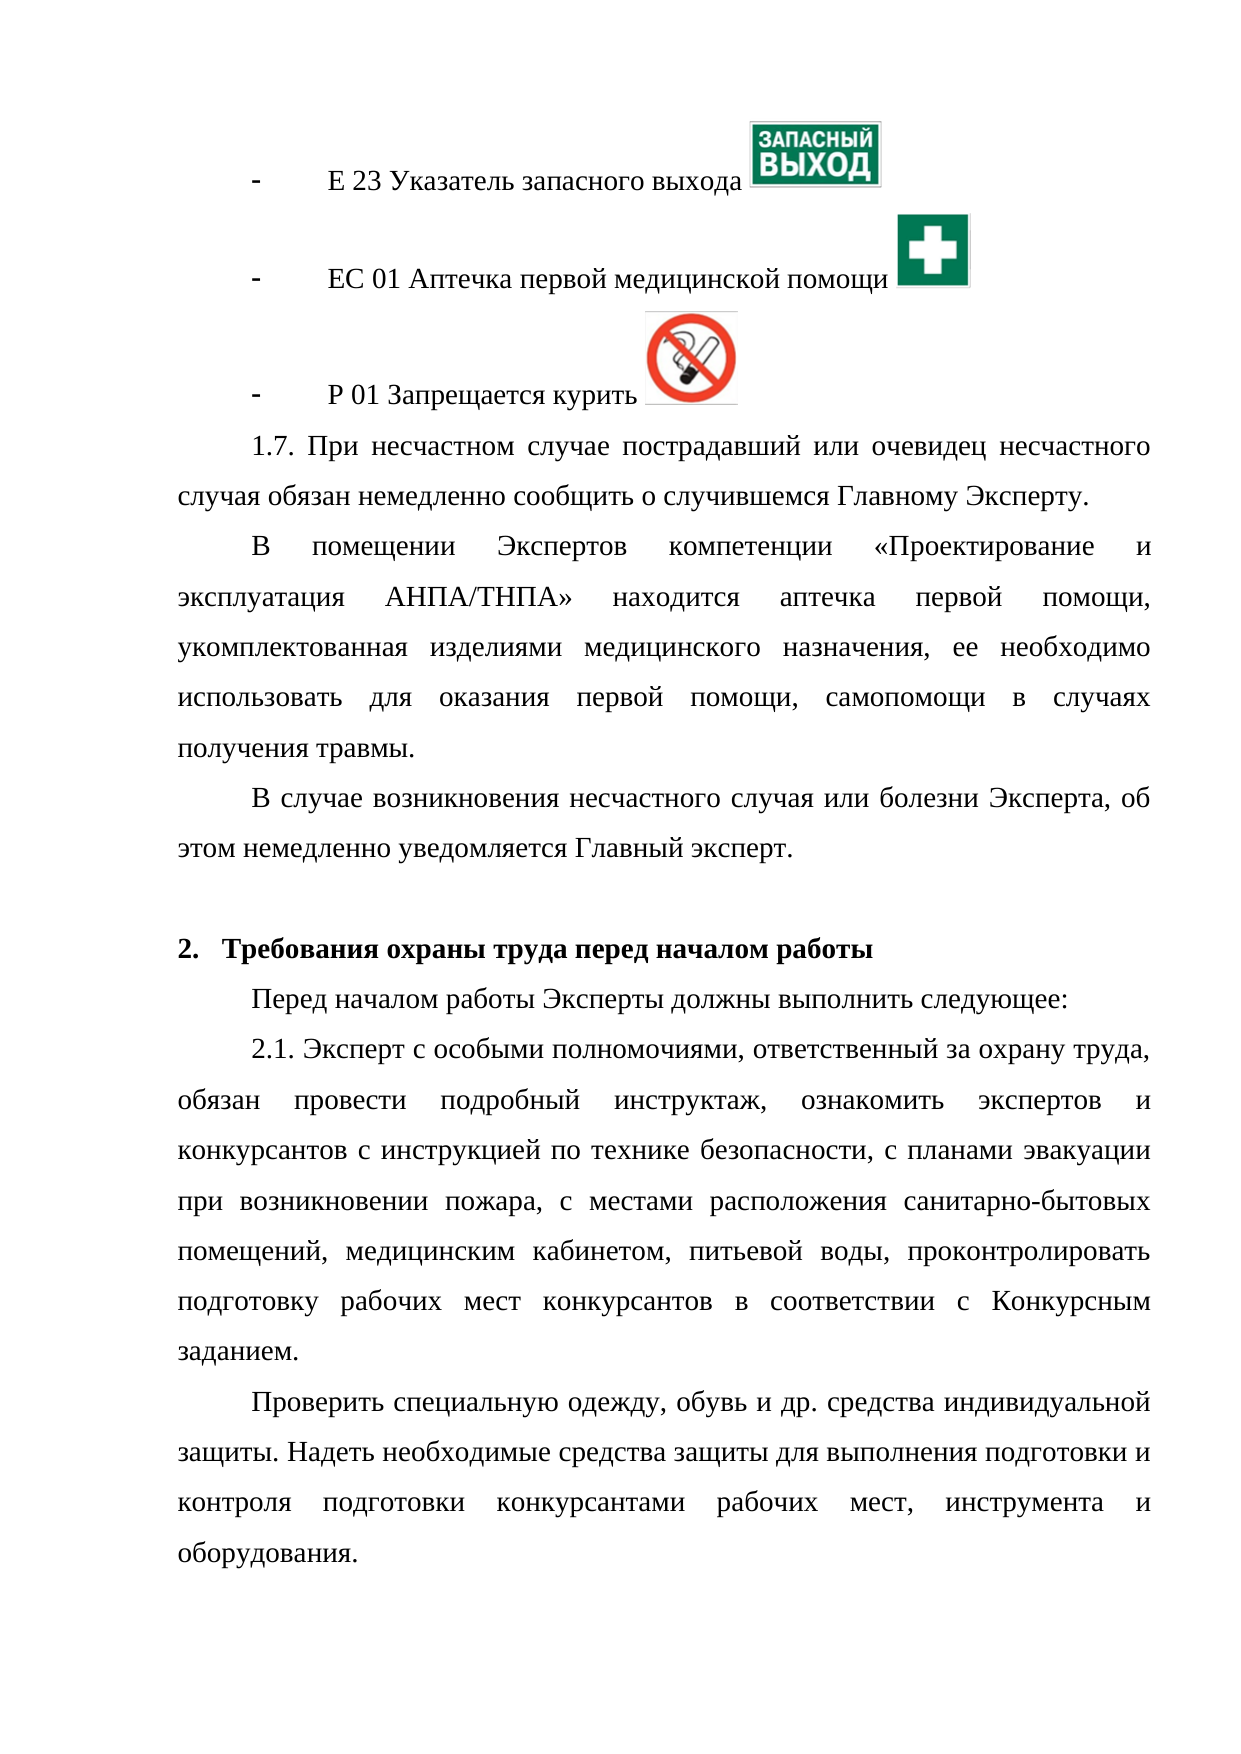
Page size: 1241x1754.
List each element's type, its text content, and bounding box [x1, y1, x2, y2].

text В случае возникновения несчастного случая или болезни Эксперта, об этом немедленно уведомляется Главный эксперт. [177, 780, 1152, 864]
text В помещении Экспертов компетенции «Проектирование и эксплуатация АНПА/ТНПА» находится аптечка первой помощи, укомплектованная изделиями медицинского назначения, ее необходимо использовать для оказания первой помощи, самопомощи в случаях получения травмы. [177, 528, 1152, 763]
text Проверить специальную одежду, обувь и др. средства индивидуальной защиты. Надеть необходимые средства защиты для выполнения подготовки и контроля подготовки конкурсантами рабочих мест, инструмента и оборудования. [177, 1384, 1152, 1568]
subtitle 2. Требования охраны труда перед началом работы [177, 931, 1152, 964]
picture [749, 118, 883, 190]
picture [896, 213, 972, 289]
list E 23 Указатель запасного выхода [177, 118, 1152, 196]
picture [645, 311, 738, 405]
text Перед началом работы Эксперты должны выполнить следующее: [177, 981, 1152, 1015]
text 2.1. Эксперт с особыми полномочиями, ответственный за охрану труда, обязан провести подробный инструктаж, ознакомить экспертов и конкурсантов с инструкцией по технике безопасности, с планами эвакуации при возникновении пожара, с местами расположения санитарно-бытовых помещений, медицинским кабинетом, питьевой воды, проконтролировать подготовку рабочих мест конкурсантов в соответствии с Конкурсным заданием. [177, 1032, 1152, 1367]
list P 01 Запрещается курить [177, 312, 1152, 411]
list EC 01 Аптечка первой медицинской помощи [177, 213, 1152, 295]
text 1.7. При несчастном случае пострадавший или очевидец несчастного случая обязан немедленно сообщить о случившемся Главному Эксперту. [177, 428, 1152, 512]
